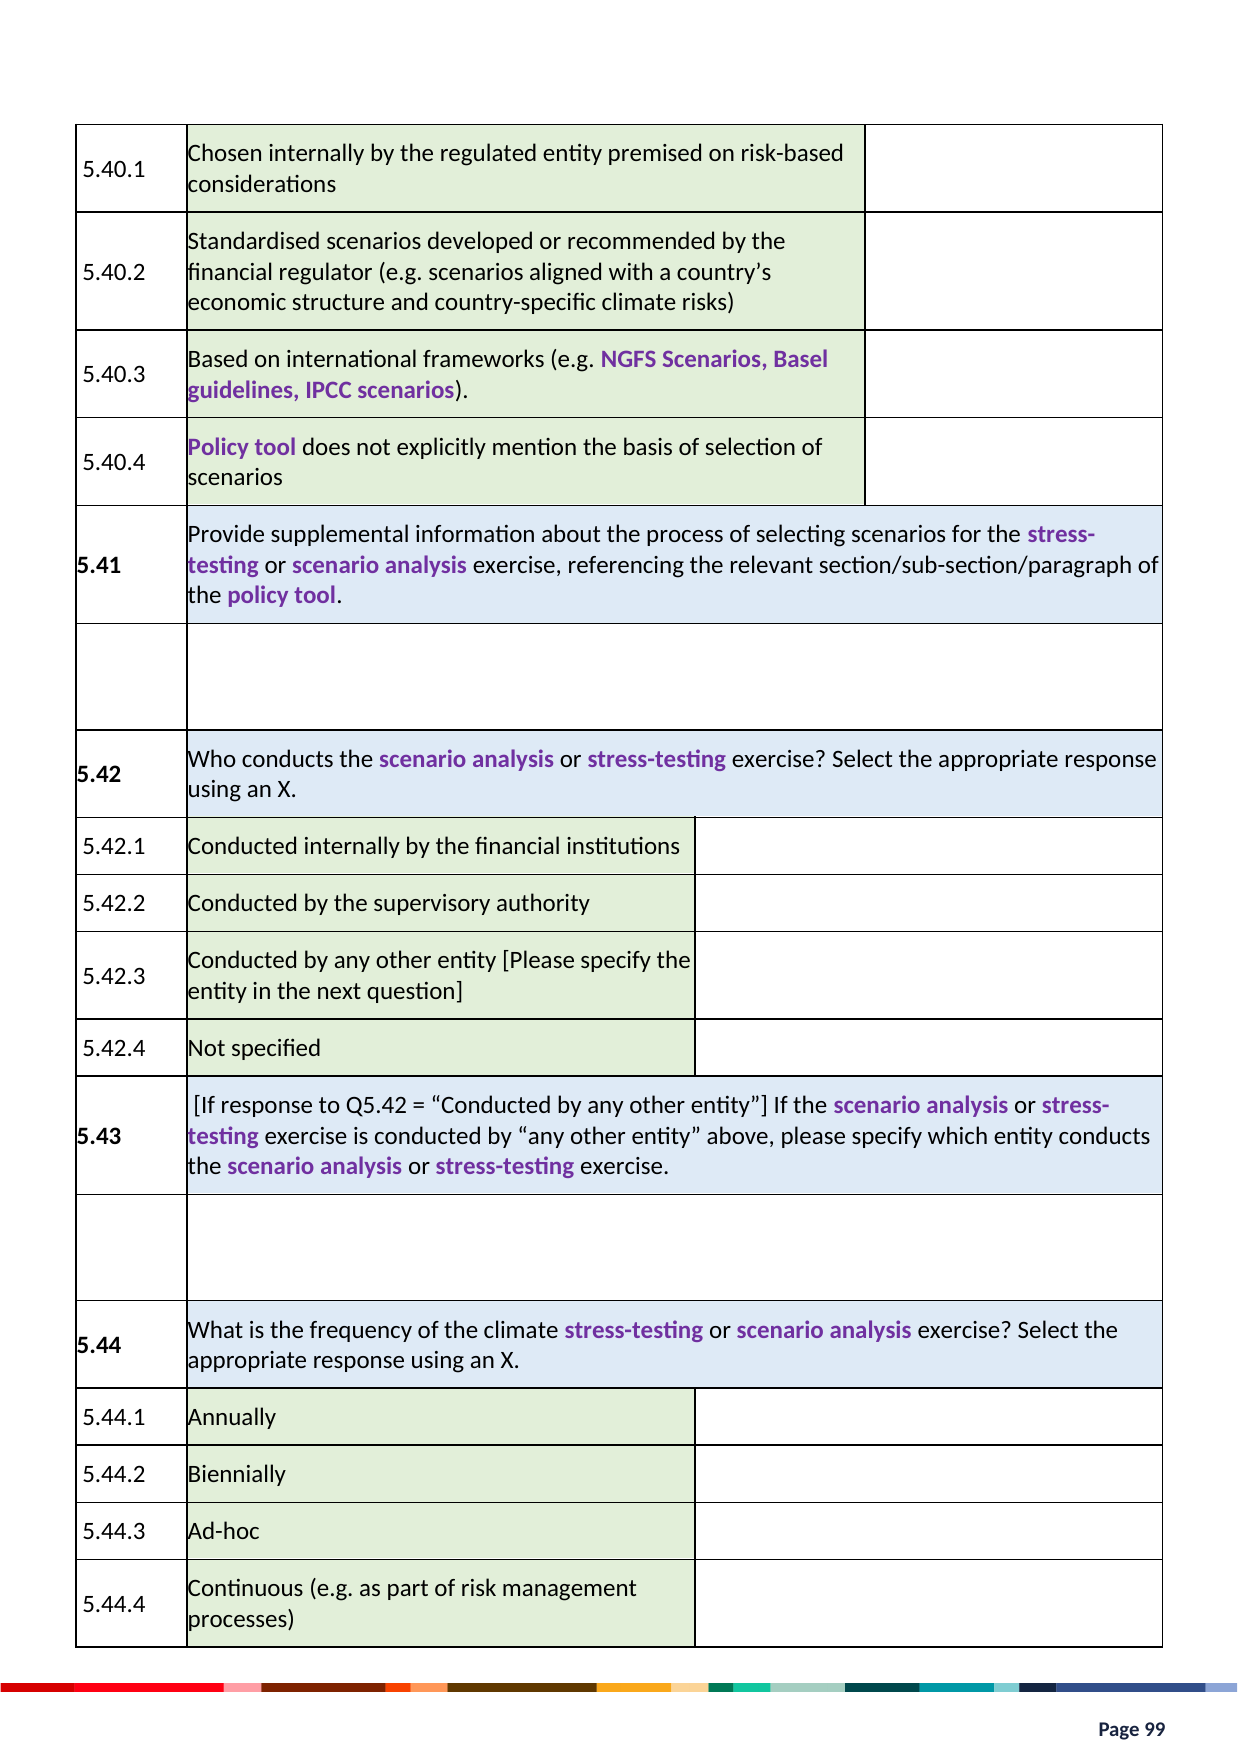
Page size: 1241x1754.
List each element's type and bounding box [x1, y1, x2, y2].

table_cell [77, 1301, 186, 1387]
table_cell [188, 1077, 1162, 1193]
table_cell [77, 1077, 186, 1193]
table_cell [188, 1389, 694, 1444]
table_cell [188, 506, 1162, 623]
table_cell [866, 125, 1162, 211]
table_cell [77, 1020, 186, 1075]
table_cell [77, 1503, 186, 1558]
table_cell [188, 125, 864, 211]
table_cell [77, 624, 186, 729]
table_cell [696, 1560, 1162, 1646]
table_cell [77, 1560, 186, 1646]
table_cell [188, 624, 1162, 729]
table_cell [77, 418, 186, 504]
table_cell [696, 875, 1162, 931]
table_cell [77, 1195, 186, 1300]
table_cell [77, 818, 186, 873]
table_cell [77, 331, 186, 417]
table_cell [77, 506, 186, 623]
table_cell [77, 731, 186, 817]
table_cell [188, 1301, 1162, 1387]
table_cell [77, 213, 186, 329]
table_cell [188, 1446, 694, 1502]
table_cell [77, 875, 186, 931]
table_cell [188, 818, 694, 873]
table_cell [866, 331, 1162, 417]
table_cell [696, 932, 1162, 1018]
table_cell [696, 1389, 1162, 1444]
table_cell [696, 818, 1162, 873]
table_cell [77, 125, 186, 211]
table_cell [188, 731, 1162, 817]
picture [0, 1683, 1236, 1692]
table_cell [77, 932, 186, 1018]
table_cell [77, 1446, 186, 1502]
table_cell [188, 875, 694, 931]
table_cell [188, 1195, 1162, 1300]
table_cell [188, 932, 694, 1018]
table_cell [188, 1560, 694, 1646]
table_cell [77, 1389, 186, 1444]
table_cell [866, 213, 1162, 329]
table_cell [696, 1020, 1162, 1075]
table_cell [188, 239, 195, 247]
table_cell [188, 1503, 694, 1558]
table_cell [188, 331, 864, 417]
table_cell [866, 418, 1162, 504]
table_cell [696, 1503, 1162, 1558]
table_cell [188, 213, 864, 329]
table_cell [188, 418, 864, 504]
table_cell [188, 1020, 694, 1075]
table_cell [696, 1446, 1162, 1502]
